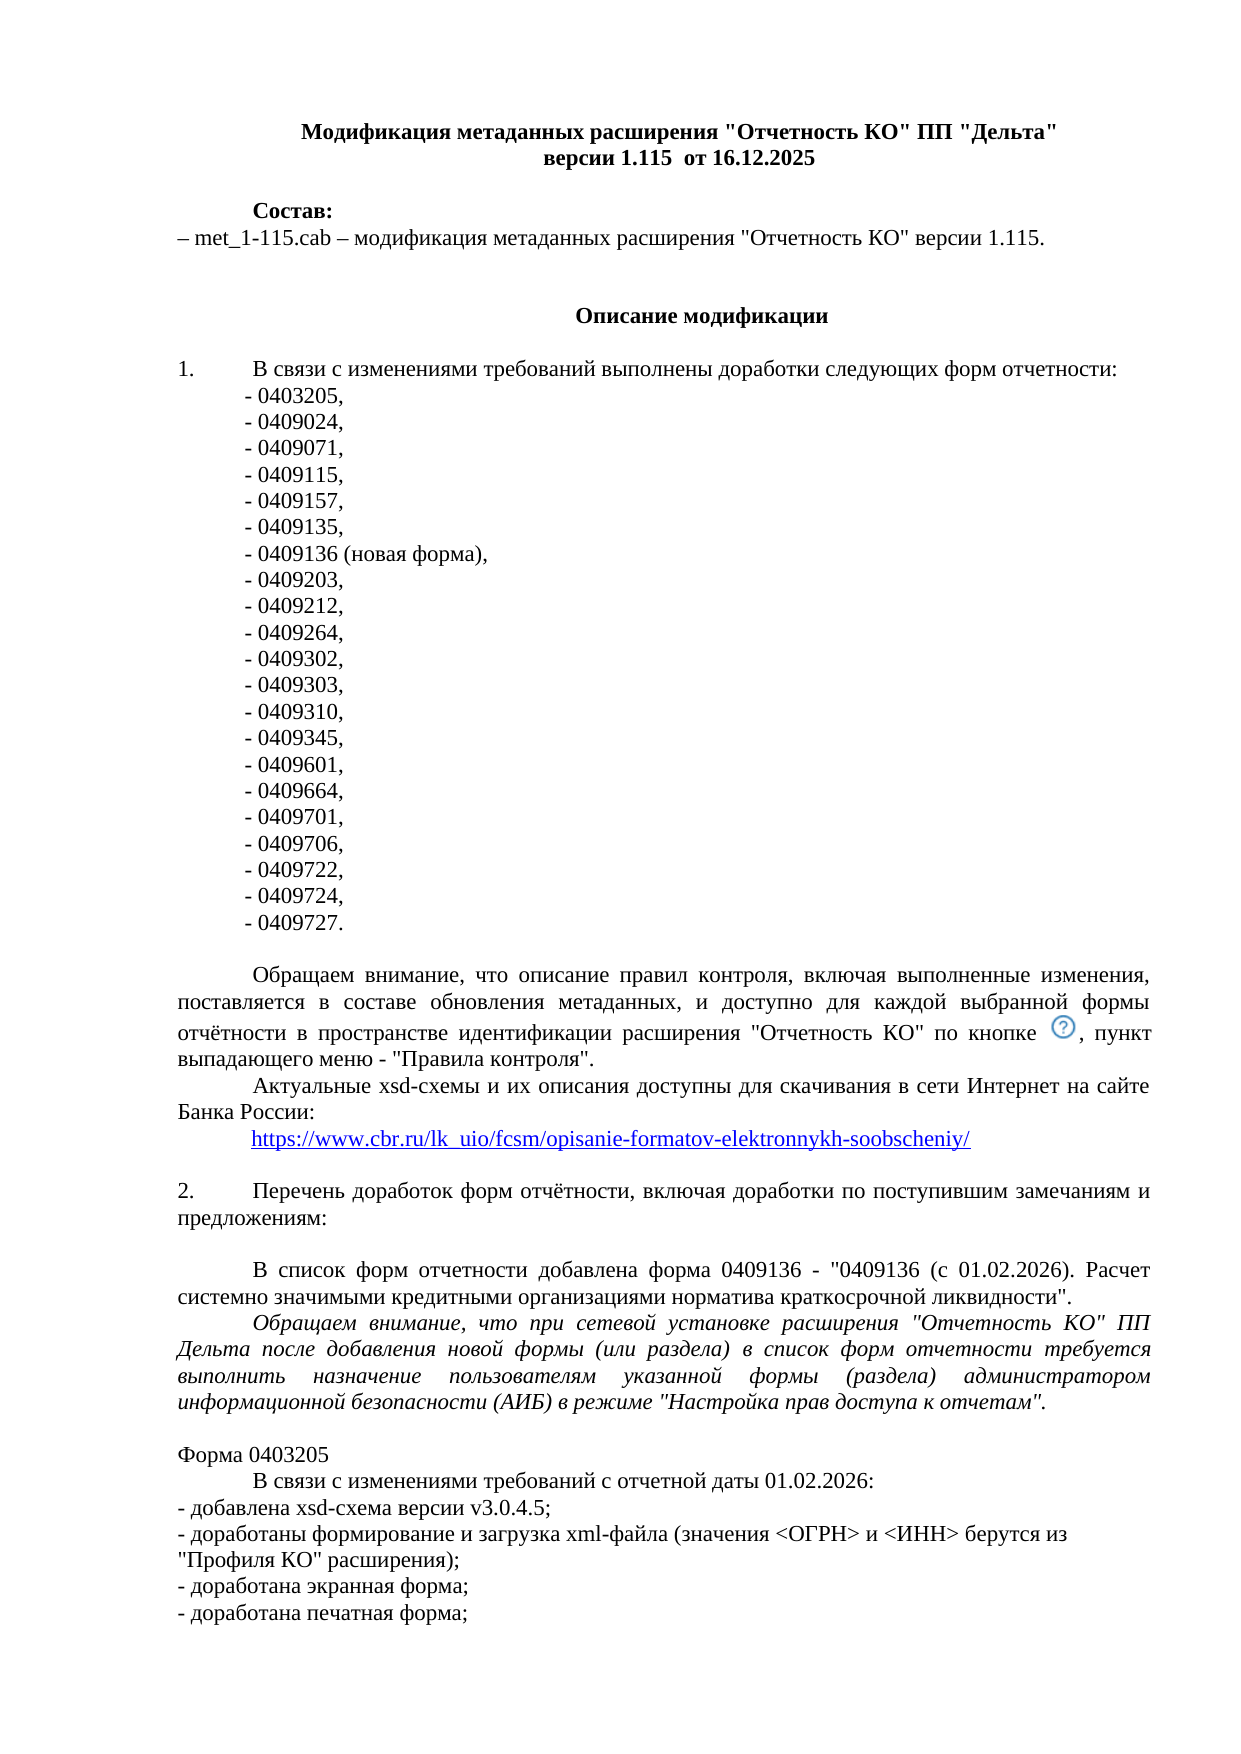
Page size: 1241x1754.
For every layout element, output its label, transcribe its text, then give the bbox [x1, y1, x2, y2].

list - 0409136 (новая форма), [244, 540, 1152, 566]
text - добавлена xsd-схема версии v3.0.4.5; [177, 1493, 1152, 1520]
text Описание модификации [177, 303, 1152, 329]
text Форма 0403205 [177, 1441, 1152, 1467]
list - 0409310, [244, 698, 1152, 724]
list - 0409071, [244, 434, 1152, 461]
list - 0409345, [244, 724, 1152, 751]
text В список форм отчетности добавлена форма 0409136 - "0409136 (с 01.02.2026). Расчет системно значимыми кредитными организациями норматива краткосрочной ликвидности". [177, 1256, 1152, 1309]
list - 0409706, [244, 830, 1152, 856]
list - 0409264, [244, 619, 1152, 645]
list - 0409303, [244, 672, 1152, 698]
list - 0409212, [244, 592, 1152, 619]
list - 0409157, [244, 487, 1152, 513]
list - 0409724, [244, 882, 1152, 909]
text - доработана печатная форма; [177, 1599, 1152, 1625]
text Обращаем внимание, что описание правил контроля, включая выполненные изменения, поставляется в составе обновления метаданных, и доступно для каждой выбранной формы отчётности в пространстве идентификации расширения "Отчетность КО" по кнопке , пункт выпадающего меню - "Правила контроля". [177, 961, 1152, 1072]
list - 0409701, [244, 803, 1152, 830]
picture [1048, 1014, 1079, 1041]
text - доработана экранная форма; [177, 1573, 1152, 1599]
list - 0403205, [244, 382, 1152, 408]
text - доработаны формирование и загрузка xml-файла (значения <ОГРН> и <ИНН> берутся из "Профиля КО" расширения); [177, 1520, 1152, 1573]
list - 0409024, [244, 408, 1152, 434]
text Модификация метаданных расширения "Отчетность КО" ПП "Дельта" [177, 118, 1152, 144]
text В связи с изменениями требований с отчетной даты 01.02.2026: [177, 1467, 1152, 1493]
list - 0409135, [244, 513, 1152, 540]
list - 0409115, [244, 461, 1152, 487]
text Обращаем внимание, что при сетевой установке расширения "Отчетность КО" ПП Дельта после добавления новой формы (или раздела) в список форм отчетности требуется выполнить назначение пользователям указанной формы (раздела) администратором информационной безопасности (АИБ) в режиме "Настройка прав доступа к отчетам". [177, 1309, 1152, 1414]
list - 0409727. [244, 909, 1152, 935]
list - 0409203, [244, 566, 1152, 592]
list - 0409601, [244, 751, 1152, 777]
text версии 1.115 от 16.12.2025 [177, 144, 1152, 171]
list В связи с изменениями требований выполнены доработки следующих форм отчетности: [177, 355, 1152, 382]
list - 0409302, [244, 645, 1152, 672]
list - 0409722, [244, 856, 1152, 882]
list Перечень доработок форм отчётности, включая доработки по поступившим замечаниям и предложениям: [177, 1177, 1152, 1230]
text – met_1-115.cab – модификация метаданных расширения "Отчетность КО" версии 1.115. [177, 223, 1152, 250]
text https://www.cbr.ru/lk_uio/fcsm/opisanie-formatov-elektronnykh-soobscheniy/ [177, 1124, 1152, 1151]
text Состав: [177, 197, 1152, 223]
text Актуальные xsd-схемы и их описания доступны для скачивания в сети Интернет на сайте Банка России: [177, 1072, 1152, 1124]
list - 0409664, [244, 777, 1152, 803]
